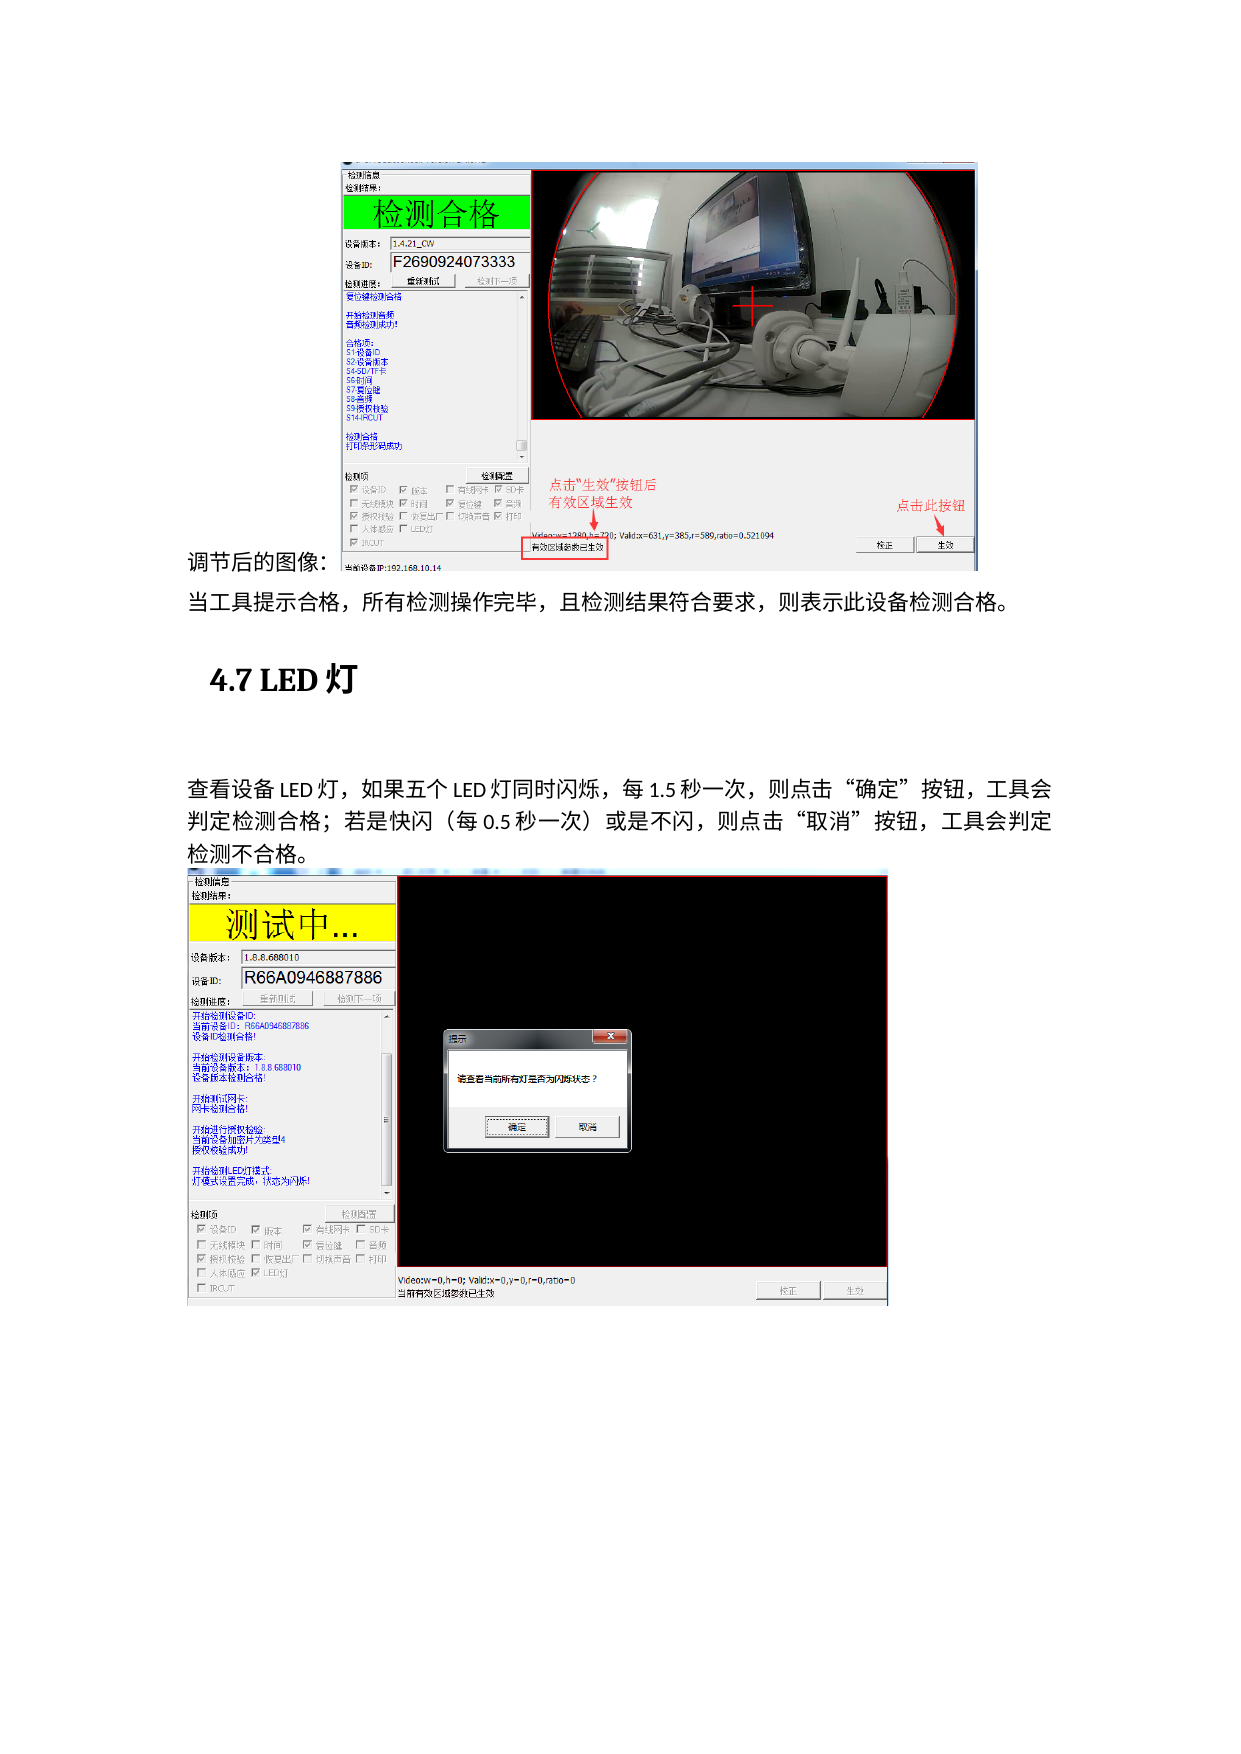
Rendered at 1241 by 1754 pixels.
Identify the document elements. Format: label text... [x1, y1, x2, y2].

text 当工具提示合格，所有检测操作完毕，且检测结果符合要求，则表示此设备检测合格。 [187, 584, 1053, 617]
picture [340, 162, 978, 571]
text 查看设备LED灯，如果五个LED灯同时闪烁，每1.5秒一次，则点击“确定”按钮，工具会判定检测合格；若是快闪（每0.5秒一次）或是不闪，则点击“取消”按钮，工具会判定检测不合格。 [187, 771, 1053, 869]
picture [187, 868, 889, 1306]
subtitle 4.7 LED灯 [187, 644, 1053, 709]
